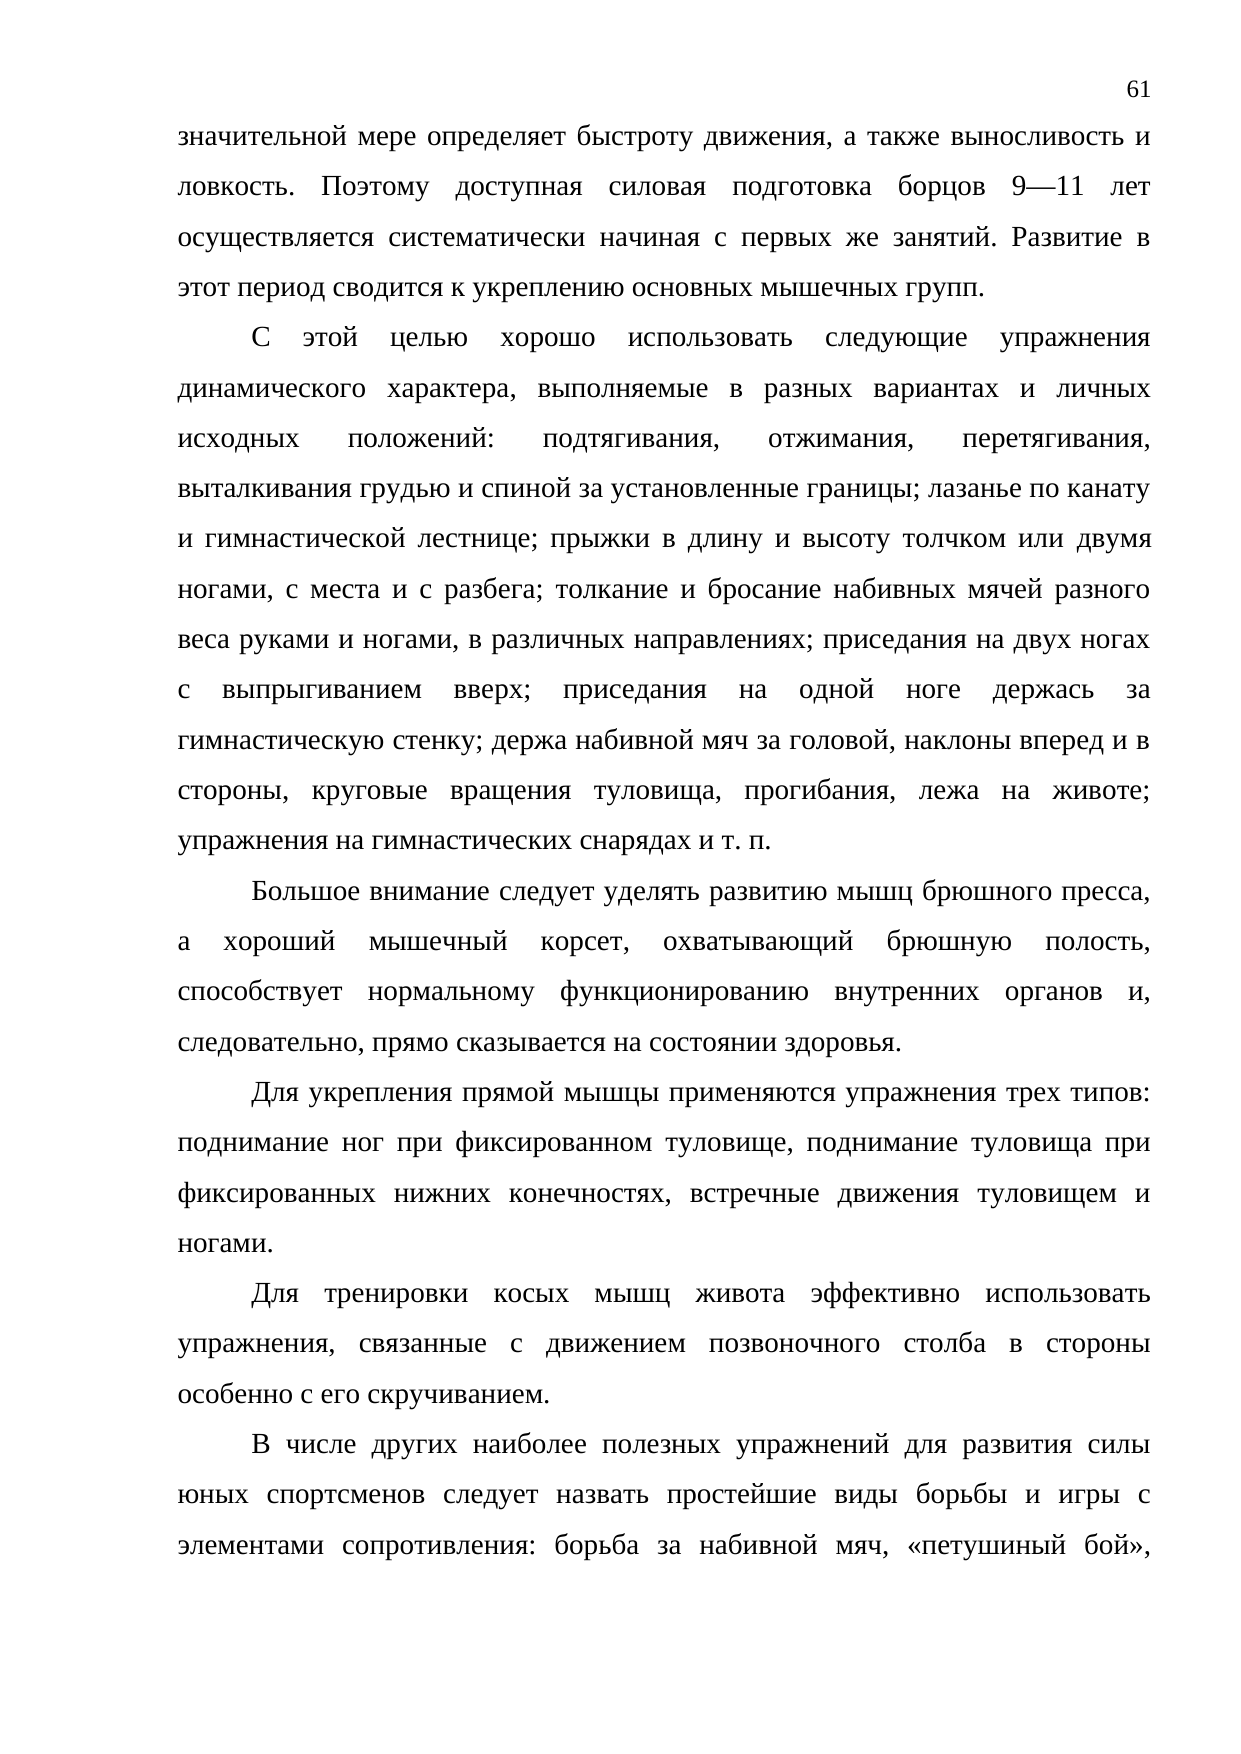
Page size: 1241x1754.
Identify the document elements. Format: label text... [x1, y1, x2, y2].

text Большое внимание следует уделять развитию мышц брюшного пресса, а хороший мышечный корсет, охватывающий брюшную полость, способствует нормальному функционированию внутренних органов и, следовательно, прямо сказывается на состоянии здоровья. [177, 873, 1152, 1057]
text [177, 1426, 1152, 1560]
text Для укрепления прямой мышцы применяются упражнения трех типов: поднимание ног при фиксированном туловище, поднимание туловища при фиксированных нижних конечностях, встречные движения туловищем и ногами. [177, 1074, 1152, 1258]
text Для тренировки косых мышц живота эффективно использовать упражнения, связанные с движением позвоночного столба в стороны особенно с его скручиванием. [177, 1275, 1152, 1409]
text С этой целью хорошо использовать следующие упражнения динамического характера, выполняемые в разных вариантах и личных исходных положений: подтягивания, отжимания, перетягивания, выталкивания грудью и спиной за установленные границы; лазанье по канату и гимнастической лестнице; прыжки в длину и высоту толчком или двумя ногами, с места и с разбега; толкание и бросание набивных мячей разного веса руками и ногами, в различных направлениях; приседания на двух ногах с выпрыгиванием вверх; приседания на одной ноге держась за гимнастическую стенку; держа набивной мяч за головой, наклоны вперед и в стороны, круговые вращения туловища, прогибания, лежа на животе; упражнения на гимнастических снарядах и т. п. [177, 319, 1152, 856]
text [177, 118, 1152, 303]
